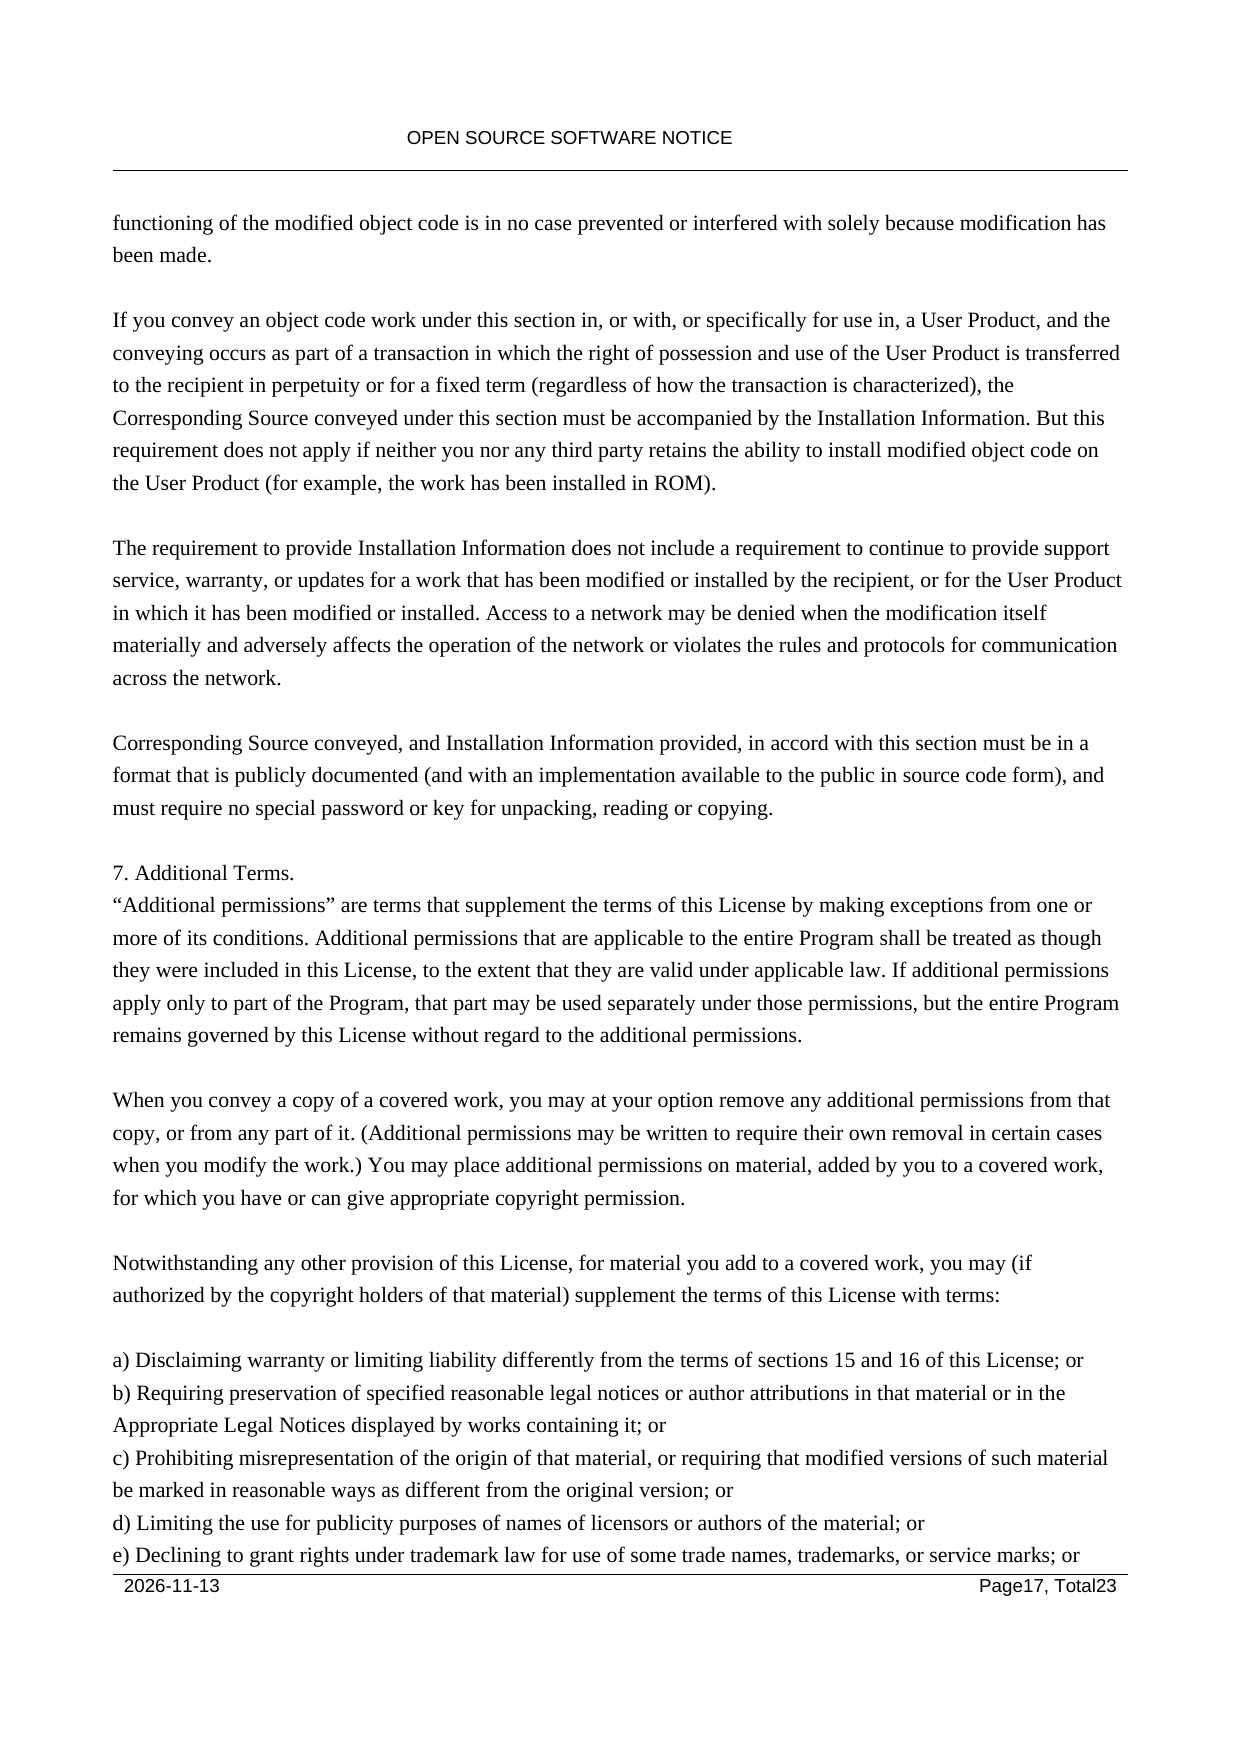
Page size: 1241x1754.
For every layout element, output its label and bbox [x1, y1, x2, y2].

text [112, 206, 1128, 1571]
